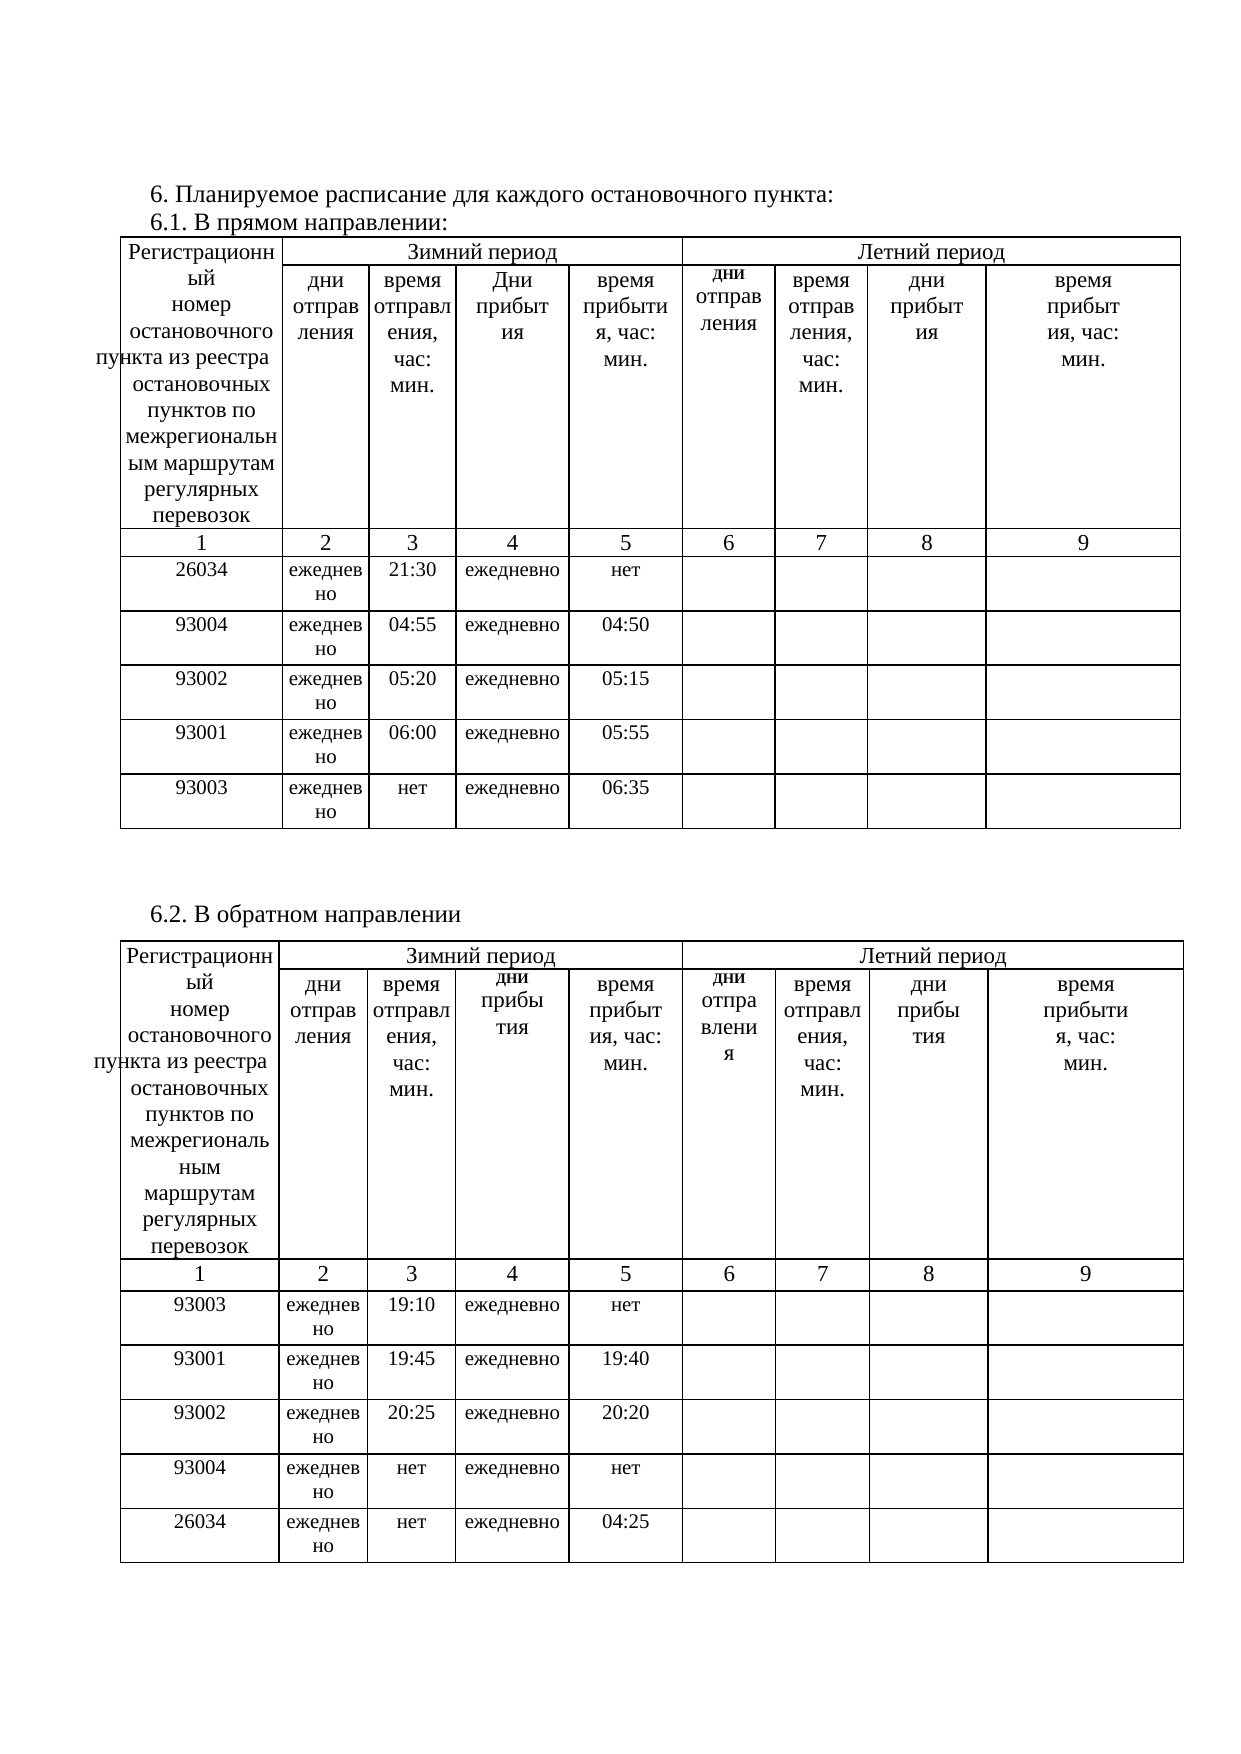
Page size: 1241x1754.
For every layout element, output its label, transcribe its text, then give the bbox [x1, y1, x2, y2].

table_cell [683, 720, 774, 773]
table_cell время отправл ения, час: мин. [776, 970, 869, 1258]
table_cell 20:20 [570, 1400, 682, 1453]
table_cell 4 [457, 529, 568, 556]
table_cell [776, 1400, 869, 1453]
table_cell [868, 557, 985, 610]
table_cell [870, 1346, 987, 1399]
table_cell [776, 1509, 869, 1562]
table_cell 1 [121, 529, 282, 556]
table_cell ежедневно [283, 775, 368, 827]
table_cell 19:10 [368, 1292, 455, 1344]
table_cell 8 [870, 1260, 987, 1290]
table_header Летний период [683, 942, 1183, 968]
table_cell [989, 1509, 1183, 1562]
table_cell нет [370, 775, 455, 827]
table_cell дни прибы тия [870, 970, 987, 1258]
table_cell ежедневно [280, 1400, 367, 1453]
table_cell 19:45 [368, 1346, 455, 1399]
table_cell 6 [683, 529, 774, 556]
table_cell ежедневно [456, 1292, 568, 1344]
table_cell ДНИ прибы тия [456, 970, 568, 1258]
table_cell 4 [456, 1260, 568, 1290]
table_cell [776, 666, 867, 719]
table_cell [683, 1455, 775, 1507]
table_cell [987, 612, 1180, 664]
table_cell [987, 775, 1180, 827]
table_cell 06:35 [570, 775, 682, 827]
table_cell дни отправ ления [283, 266, 368, 528]
table_cell [683, 557, 774, 610]
table_cell ежедневно [283, 557, 368, 610]
table_cell 8 [868, 529, 985, 556]
table_cell 5 [570, 529, 682, 556]
table_cell 2 [280, 1260, 367, 1290]
table_cell 26034 [121, 1509, 278, 1562]
table_cell время прибыти я, час: мин. [989, 970, 1183, 1258]
table_cell время отправ ления, час: мин. [776, 266, 867, 528]
table_cell нет [570, 1292, 682, 1344]
table_cell ежедневно [283, 666, 368, 719]
table_cell 04:55 [370, 612, 455, 664]
table_cell 93001 [121, 720, 282, 773]
table_cell 5 [570, 1260, 682, 1290]
table_cell 05:15 [570, 666, 682, 719]
table_cell ДНИ отпра влени я [683, 970, 775, 1258]
table_cell 93003 [121, 775, 282, 827]
table_cell дни прибыт ия [868, 266, 985, 528]
table_cell ДНИ отправ ления [683, 266, 774, 528]
table_cell [987, 720, 1180, 773]
table_cell 06:00 [370, 720, 455, 773]
text 6.1. В прямом направлении: [150, 207, 1090, 236]
table_cell [868, 720, 985, 773]
table_cell ежедневно [280, 1455, 367, 1507]
table_header Летний период [683, 238, 1180, 264]
table_cell 05:20 [370, 666, 455, 719]
table_header Регистрационный номер остановочного пункта из реестра остановочных пунктов по межрегиональным маршрутам регулярных перевозок [121, 238, 282, 528]
table_cell время прибыт ия, час: мин. [570, 970, 682, 1258]
table_cell 1 [121, 1260, 278, 1290]
table_cell ежедневно [457, 666, 568, 719]
table_cell 7 [776, 1260, 869, 1290]
table_cell 05:55 [570, 720, 682, 773]
table_cell 20:25 [368, 1400, 455, 1453]
table_cell ежедневно [280, 1509, 367, 1562]
text 6.2. В обратном направлении [150, 899, 1090, 928]
table_cell ежедневно [283, 612, 368, 664]
table_cell [868, 666, 985, 719]
table_cell [776, 720, 867, 773]
table_cell [776, 612, 867, 664]
table_cell [868, 775, 985, 827]
table_cell [989, 1455, 1183, 1507]
table_cell ежедневно [456, 1455, 568, 1507]
table_cell 6 [683, 1260, 775, 1290]
table_cell [870, 1509, 987, 1562]
table_cell [870, 1292, 987, 1344]
table_cell 04:50 [570, 612, 682, 664]
table_cell ежедневно [457, 612, 568, 664]
table_cell нет [570, 1455, 682, 1507]
table_cell [870, 1455, 987, 1507]
table_cell [683, 612, 774, 664]
table_cell [683, 1292, 775, 1344]
table_cell [868, 612, 985, 664]
table_cell ежедневно [456, 1509, 568, 1562]
table_cell 3 [370, 529, 455, 556]
table_cell 9 [987, 529, 1180, 556]
table_cell нет [570, 557, 682, 610]
table_cell 2 [283, 529, 368, 556]
table_cell 26034 [121, 557, 282, 610]
table_cell [683, 775, 774, 827]
table_cell время прибыт ия, час: мин. [987, 266, 1180, 528]
table_cell Дни прибыт ия [457, 266, 568, 528]
table_cell [776, 775, 867, 827]
table_cell ежедневно [280, 1292, 367, 1344]
table_cell [776, 1346, 869, 1399]
table_cell [683, 1509, 775, 1562]
table_cell нет [368, 1509, 455, 1562]
table_cell [683, 1400, 775, 1453]
table_cell ежедневно [456, 1400, 568, 1453]
table_cell 93002 [121, 1400, 278, 1453]
table_cell ежедневно [457, 557, 568, 610]
table_cell 9 [989, 1260, 1183, 1290]
table_cell ежедневно [456, 1346, 568, 1399]
table_cell 93002 [121, 666, 282, 719]
table_cell 93001 [121, 1346, 278, 1399]
table_header Регистрационный номер остановочного пункта из реестра остановочных пунктов по межрегиональным маршрутам регулярных перевозок [121, 942, 278, 1258]
table_cell [683, 666, 774, 719]
table_cell [776, 1455, 869, 1507]
table_cell [989, 1346, 1183, 1399]
table_cell [776, 557, 867, 610]
table_cell [989, 1292, 1183, 1344]
table_header Зимний период [280, 942, 682, 968]
table_cell 21:30 [370, 557, 455, 610]
table_cell 93004 [121, 1455, 278, 1507]
table_cell ежедневно [283, 720, 368, 773]
table_cell ежедневно [280, 1346, 367, 1399]
table_cell время отправл ения, час: мин. [370, 266, 455, 528]
table_cell дни отправ ления [280, 970, 367, 1258]
table_cell 3 [368, 1260, 455, 1290]
table_cell время отправл ения, час: мин. [368, 970, 455, 1258]
table_cell [987, 557, 1180, 610]
table_cell [776, 1292, 869, 1344]
table_cell время прибыти я, час: мин. [570, 266, 682, 528]
table_cell ежедневно [457, 775, 568, 827]
table_cell [987, 666, 1180, 719]
table_cell ежедневно [457, 720, 568, 773]
table_cell 93003 [121, 1292, 278, 1344]
table_header Зимний период [283, 238, 682, 264]
table_cell 7 [776, 529, 867, 556]
table_cell 04:25 [570, 1509, 682, 1562]
table_cell 19:40 [570, 1346, 682, 1399]
table_cell [683, 1346, 775, 1399]
table_cell [989, 1400, 1183, 1453]
text 6. Планируемое расписание для каждого остановочного пункта: [150, 179, 1090, 207]
table_cell нет [368, 1455, 455, 1507]
table_cell 93004 [121, 612, 282, 664]
table_cell [870, 1400, 987, 1453]
